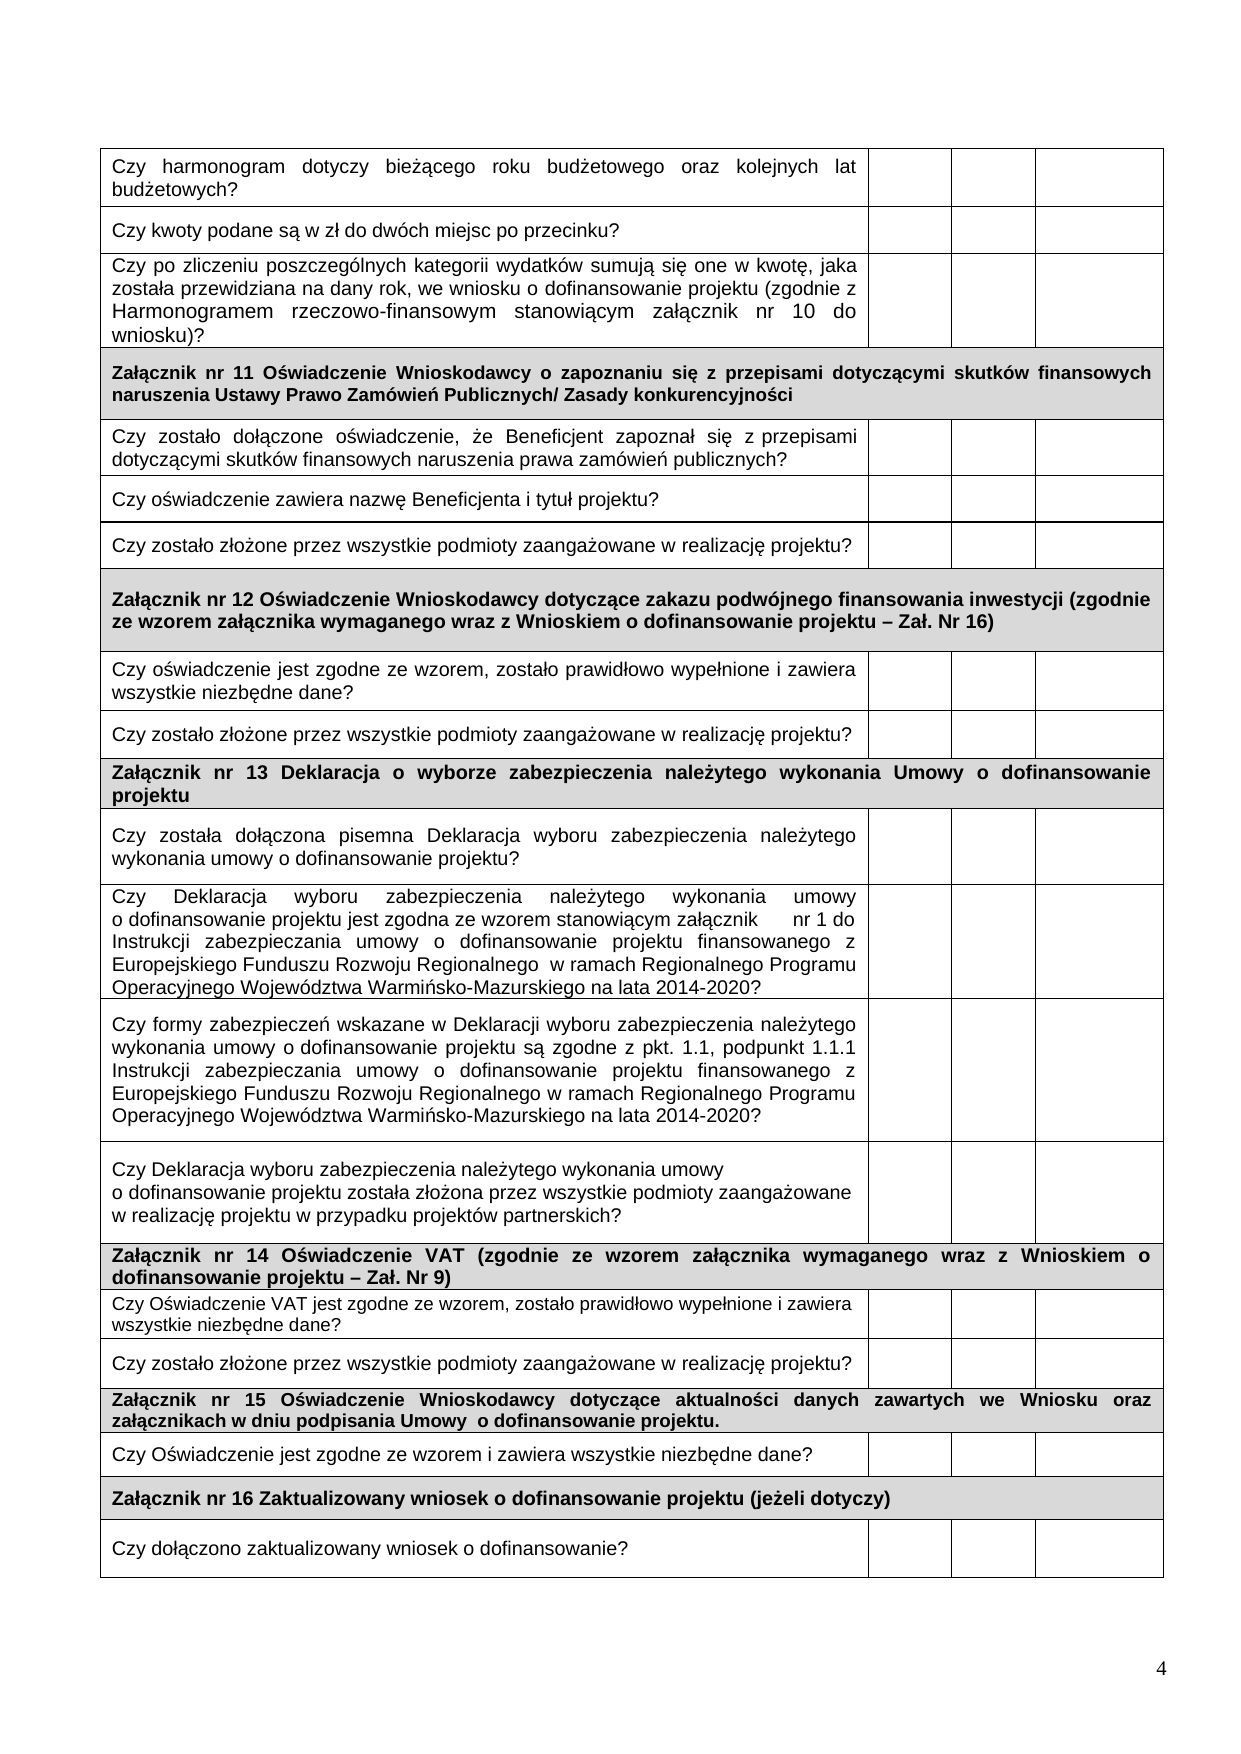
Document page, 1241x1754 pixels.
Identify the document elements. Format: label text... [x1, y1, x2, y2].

table_cell [869, 420, 951, 475]
table_cell Czy zostało dołączone oświadczenie, że Beneficjent zapoznał się z przepisami dotyczącymi skutków finansowych naruszenia prawa zamówień publicznych? [101, 420, 868, 475]
table_cell [952, 149, 1035, 206]
table_cell [1036, 1520, 1163, 1577]
table_cell [869, 1433, 951, 1476]
table_cell [952, 1339, 1035, 1388]
table_cell [952, 420, 1035, 475]
table_cell [1036, 476, 1163, 521]
table_cell Czy oświadczenie zawiera nazwę Beneficjenta i tytuł projektu? [101, 476, 868, 521]
table_cell [869, 1520, 951, 1577]
table_cell [869, 207, 951, 253]
table_cell Załącznik nr 13 Deklaracja o wyborze zabezpieczenia należytego wykonania Umowy o dofinansowanie projektu [101, 759, 1163, 808]
table_cell Czy Oświadczenie VAT jest zgodne ze wzorem, zostało prawidłowo wypełnione i zawiera wszystkie niezbędne dane? [101, 1290, 868, 1338]
table_cell Czy po zliczeniu poszczególnych kategorii wydatków sumują się one w kwotę, jaka została przewidziana na dany rok, we wniosku o dofinansowanie projektu (zgodnie z Harmonogramem rzeczowo-finansowym stanowiącym załącznik nr 10 do wniosku)? [101, 254, 868, 347]
table_cell Czy zostało złożone przez wszystkie podmioty zaangażowane w realizację projektu? [101, 523, 868, 568]
table_cell Czy harmonogram dotyczy bieżącego roku budżetowego oraz kolejnych lat budżetowych? [101, 149, 868, 206]
table_cell [1036, 523, 1163, 568]
table_cell [952, 207, 1035, 253]
table_cell [869, 999, 951, 1141]
table_cell [869, 149, 951, 206]
table_cell [1036, 885, 1163, 998]
table_cell [1036, 1142, 1163, 1242]
table_cell [952, 652, 1035, 709]
table_cell [869, 809, 951, 884]
table_cell Czy została dołączona pisemna Deklaracja wyboru zabezpieczenia należytego wykonania umowy o dofinansowanie projektu? [101, 809, 868, 884]
table_cell Czy Oświadczenie jest zgodne ze wzorem i zawiera wszystkie niezbędne dane? [101, 1433, 868, 1476]
table_cell Czy oświadczenie jest zgodne ze wzorem, zostało prawidłowo wypełnione i zawiera wszystkie niezbędne dane? [101, 652, 868, 709]
table_cell [1036, 1290, 1163, 1338]
table_cell [952, 476, 1035, 521]
table_cell [952, 711, 1035, 758]
table_cell [952, 1290, 1035, 1338]
table_cell [1036, 1339, 1163, 1388]
table_cell [1036, 1433, 1163, 1476]
table_cell Czy Deklaracja wyboru zabezpieczenia należytego wykonania umowy o dofinansowanie projektu została złożona przez wszystkie podmioty zaangażowane w realizację projektu w przypadku projektów partnerskich? [101, 1142, 868, 1242]
table_cell [869, 476, 951, 521]
table_cell [952, 885, 1035, 998]
table_cell [952, 254, 1035, 347]
table_cell [869, 652, 951, 709]
table_cell Załącznik nr 11 Oświadczenie Wnioskodawcy o zapoznaniu się z przepisami dotyczącymi skutków finansowych naruszenia Ustawy Prawo Zamówień Publicznych/ Zasady konkurencyjności [101, 348, 1163, 419]
table_cell [1036, 652, 1163, 709]
table_cell [1036, 207, 1163, 253]
table_cell [1036, 254, 1163, 347]
table_cell [1036, 809, 1163, 884]
table_cell [952, 1433, 1035, 1476]
table_cell [1036, 149, 1163, 206]
table_cell Załącznik nr 16 Zaktualizowany wniosek o dofinansowanie projektu (jeżeli dotyczy) [101, 1477, 1163, 1519]
table_cell [869, 1339, 951, 1388]
table_cell Załącznik nr 15 Oświadczenie Wnioskodawcy dotyczące aktualności danych zawartych we Wniosku oraz załącznikach w dniu podpisania Umowy o dofinansowanie projektu. [101, 1389, 1163, 1432]
table_cell Czy formy zabezpieczeń wskazane w Deklaracji wyboru zabezpieczenia należytego wykonania umowy o dofinansowanie projektu są zgodne z pkt. 1.1, podpunkt 1.1.1 Instrukcji zabezpieczania umowy o dofinansowanie projektu finansowanego z Europejskiego Funduszu Rozwoju Regionalnego w ramach Regionalnego Programu Operacyjnego Województwa Warmińsko-Mazurskiego na lata 2014-2020? [101, 999, 868, 1141]
table_cell [1036, 999, 1163, 1141]
table_cell Czy dołączono zaktualizowany wniosek o dofinansowanie? [101, 1520, 868, 1577]
table_cell Załącznik nr 14 Oświadczenie VAT (zgodnie ze wzorem załącznika wymaganego wraz z Wnioskiem o dofinansowanie projektu – Zał. Nr 9) [101, 1244, 1163, 1289]
table_cell [1036, 711, 1163, 758]
table_cell Czy zostało złożone przez wszystkie podmioty zaangażowane w realizację projektu? [101, 1339, 868, 1388]
table_cell [869, 885, 951, 998]
table_cell [869, 1142, 951, 1242]
table_cell Załącznik nr 12 Oświadczenie Wnioskodawcy dotyczące zakazu podwójnego finansowania inwestycji (zgodnie ze wzorem załącznika wymaganego wraz z Wnioskiem o dofinansowanie projektu – Zał. Nr 16) [101, 569, 1163, 651]
table_cell [869, 1290, 951, 1338]
table_cell [952, 523, 1035, 568]
table_cell [1036, 420, 1163, 475]
table_cell Czy Deklaracja wyboru zabezpieczenia należytego wykonania umowy o dofinansowanie projektu jest zgodna ze wzorem stanowiącym załącznik nr 1 do Instrukcji zabezpieczania umowy o dofinansowanie projektu finansowanego z Europejskiego Funduszu Rozwoju Regionalnego w ramach Regionalnego Programu Operacyjnego Województwa Warmińsko-Mazurskiego na lata 2014-2020? [101, 885, 868, 998]
table_cell [869, 523, 951, 568]
table_cell [952, 1142, 1035, 1242]
table_cell Czy kwoty podane są w zł do dwóch miejsc po przecinku? [101, 207, 868, 253]
table_cell [952, 809, 1035, 884]
table_cell Czy zostało złożone przez wszystkie podmioty zaangażowane w realizację projektu? [101, 711, 868, 758]
table_cell [952, 999, 1035, 1141]
table_cell [952, 1520, 1035, 1577]
table_cell [869, 711, 951, 758]
table_cell [869, 254, 951, 347]
